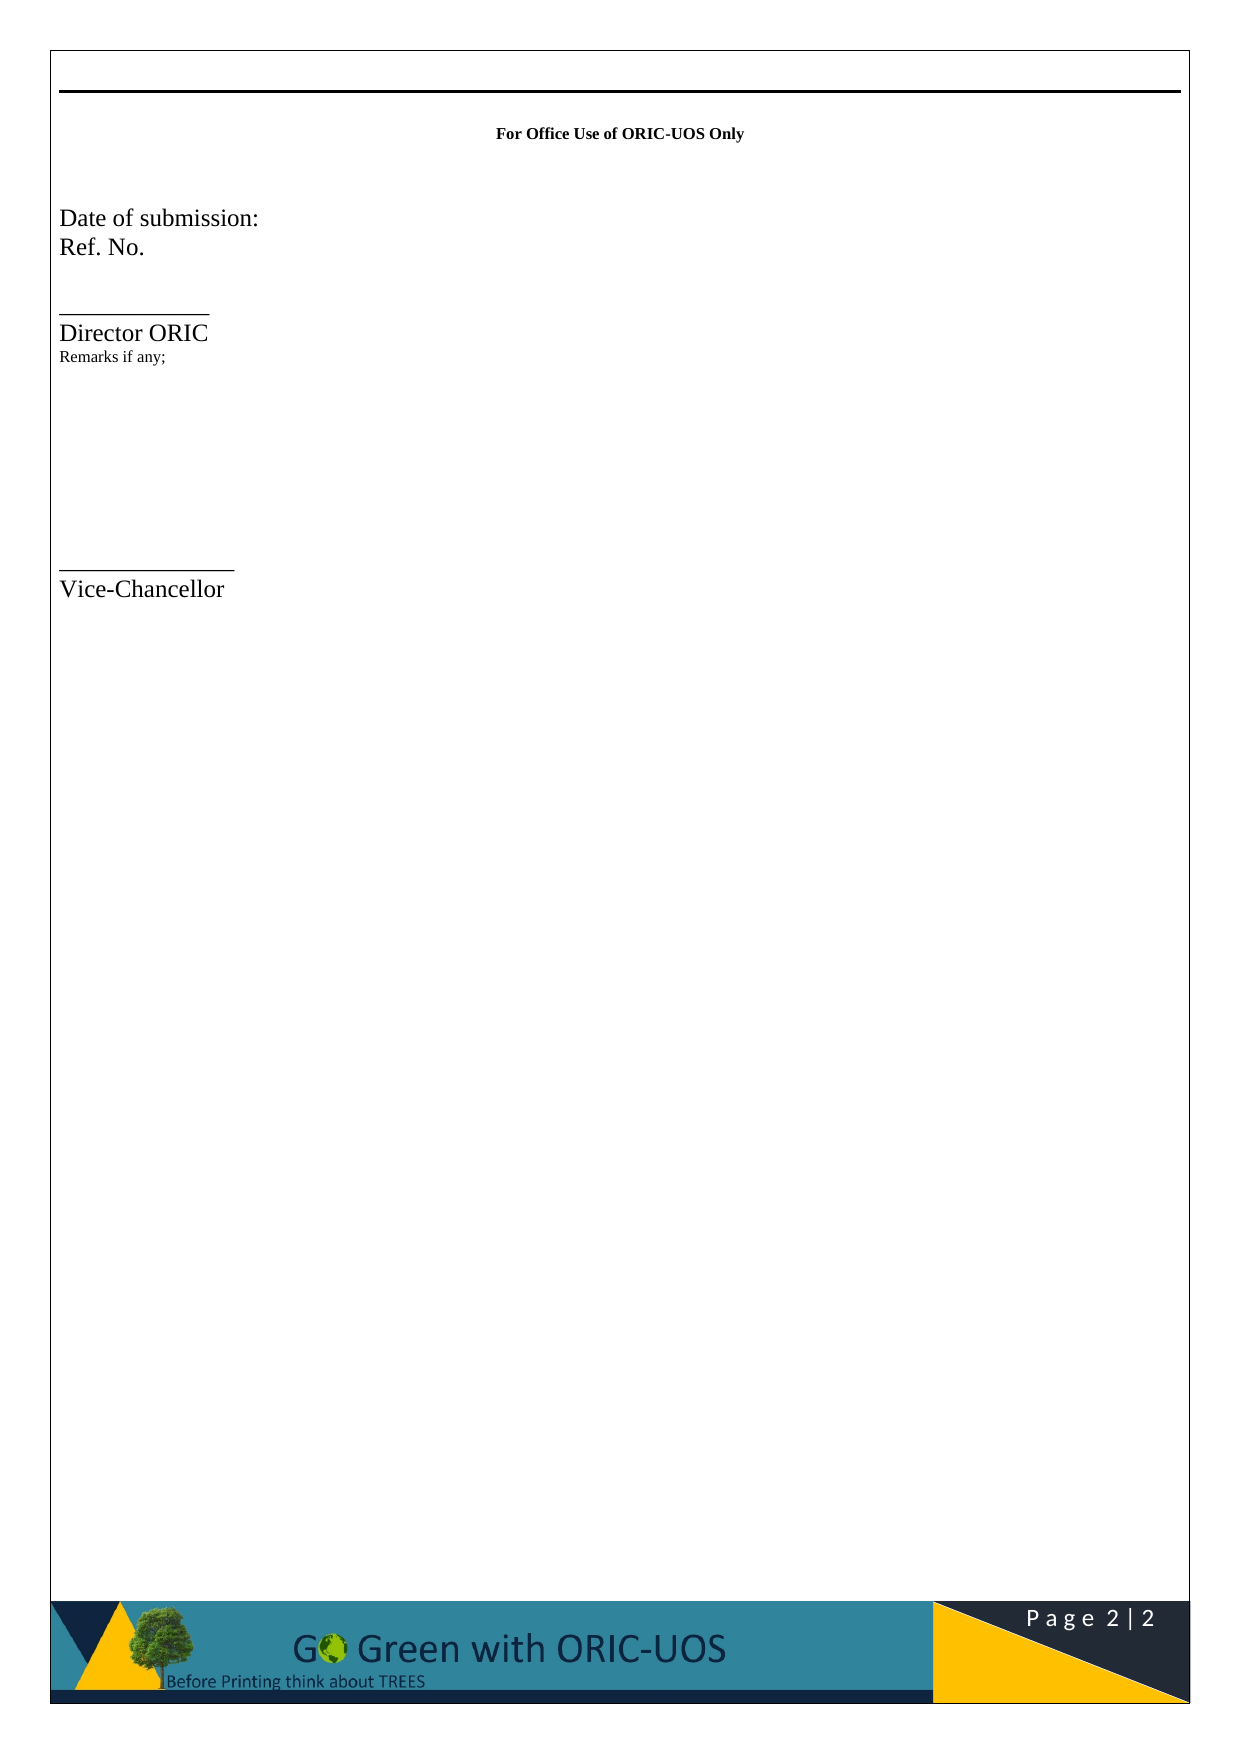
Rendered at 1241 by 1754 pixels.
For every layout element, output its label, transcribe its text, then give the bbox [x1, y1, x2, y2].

text Ref. No. [59, 232, 1181, 261]
text ______________ [59, 545, 1181, 574]
text Remarks if any; [59, 347, 1181, 366]
text ____________ [59, 289, 1181, 318]
picture [51, 1601, 934, 1703]
text Vice-Chancellor [59, 574, 1181, 603]
text For Office Use of ORIC-UOS Only [59, 124, 1181, 143]
text Director ORIC [59, 318, 1181, 347]
text Date of submission: [59, 203, 1181, 232]
